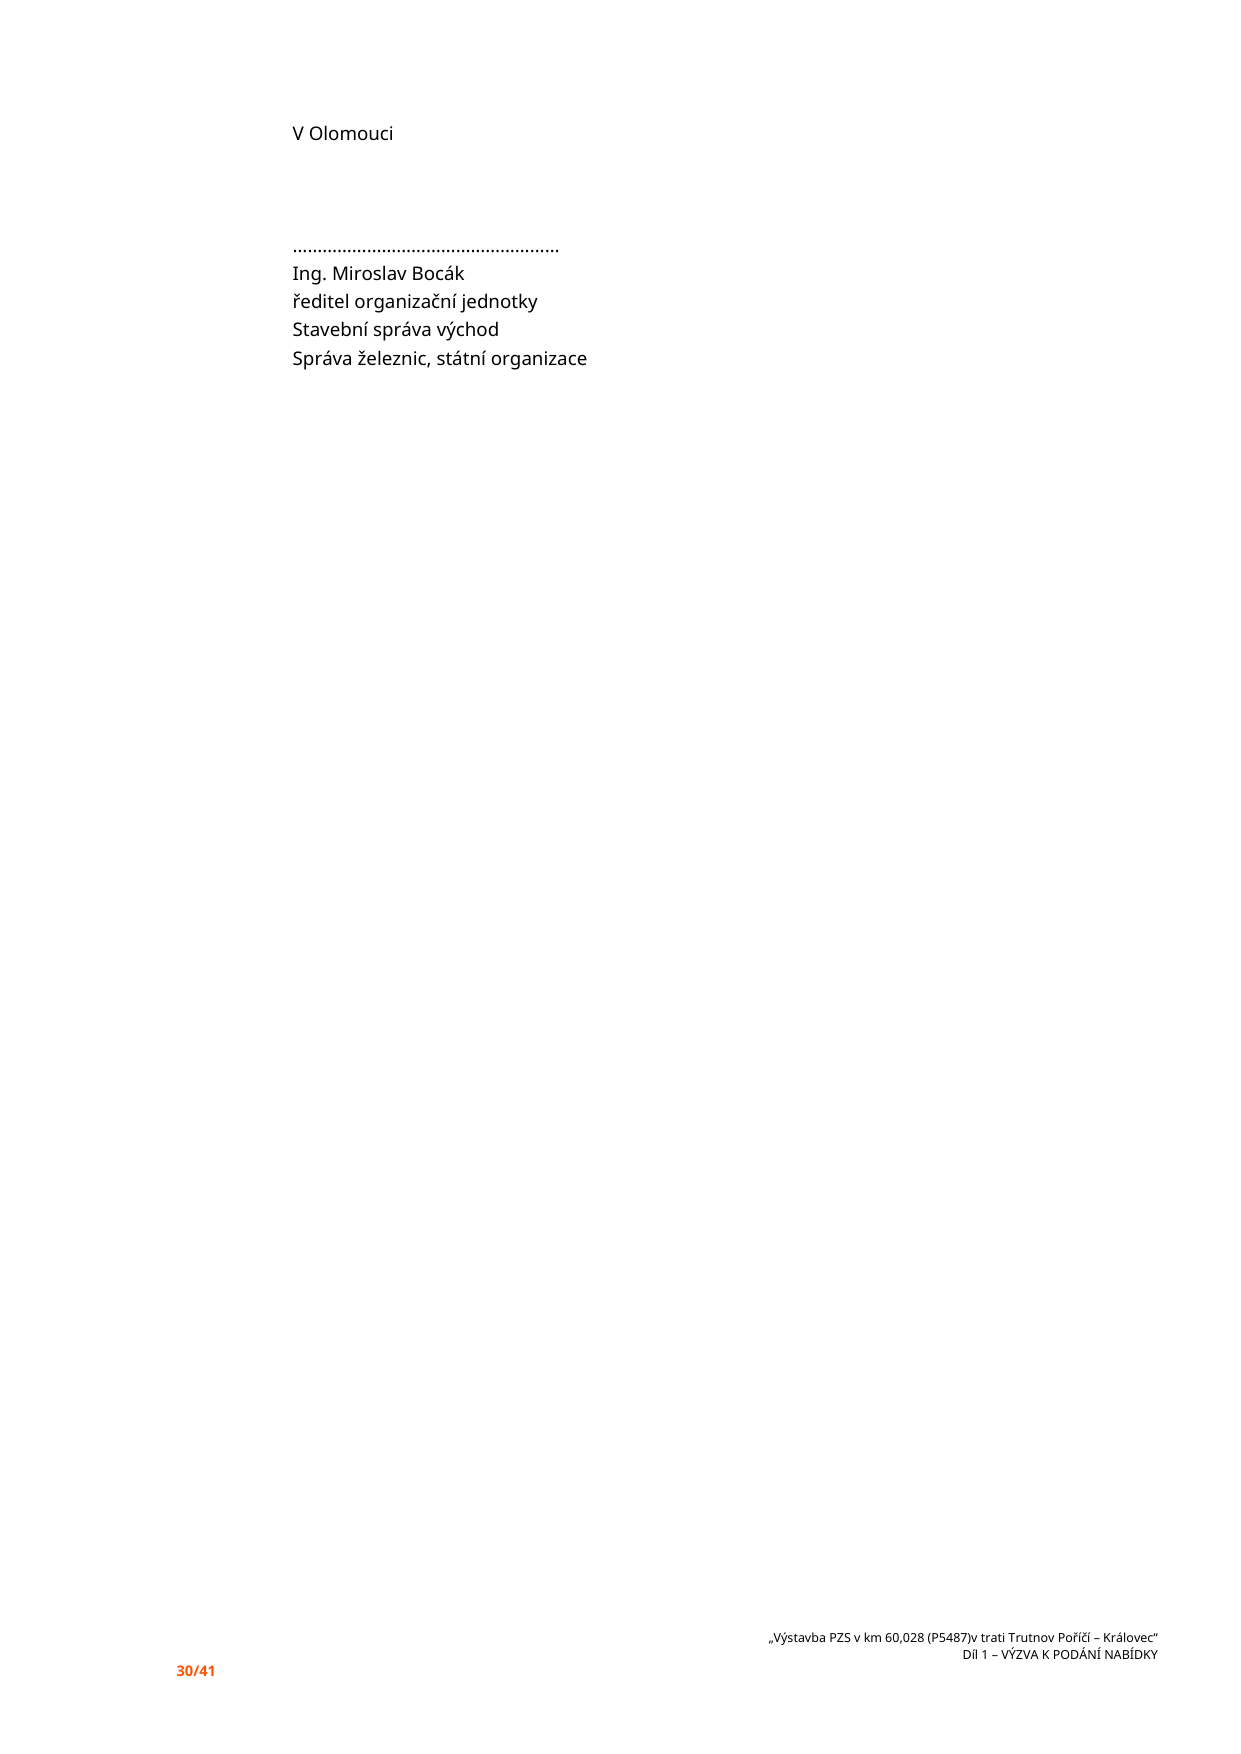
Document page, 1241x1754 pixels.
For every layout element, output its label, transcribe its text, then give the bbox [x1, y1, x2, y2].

text ředitel organizační jednotky [292, 289, 1122, 314]
text V Olomouci [292, 121, 1122, 146]
text Stavební správa východ [292, 317, 1122, 342]
text ……………………………………………… [292, 233, 1122, 258]
text Ing. Miroslav Bocák [292, 261, 1122, 286]
text Správa železnic, státní organizace [292, 345, 1122, 370]
